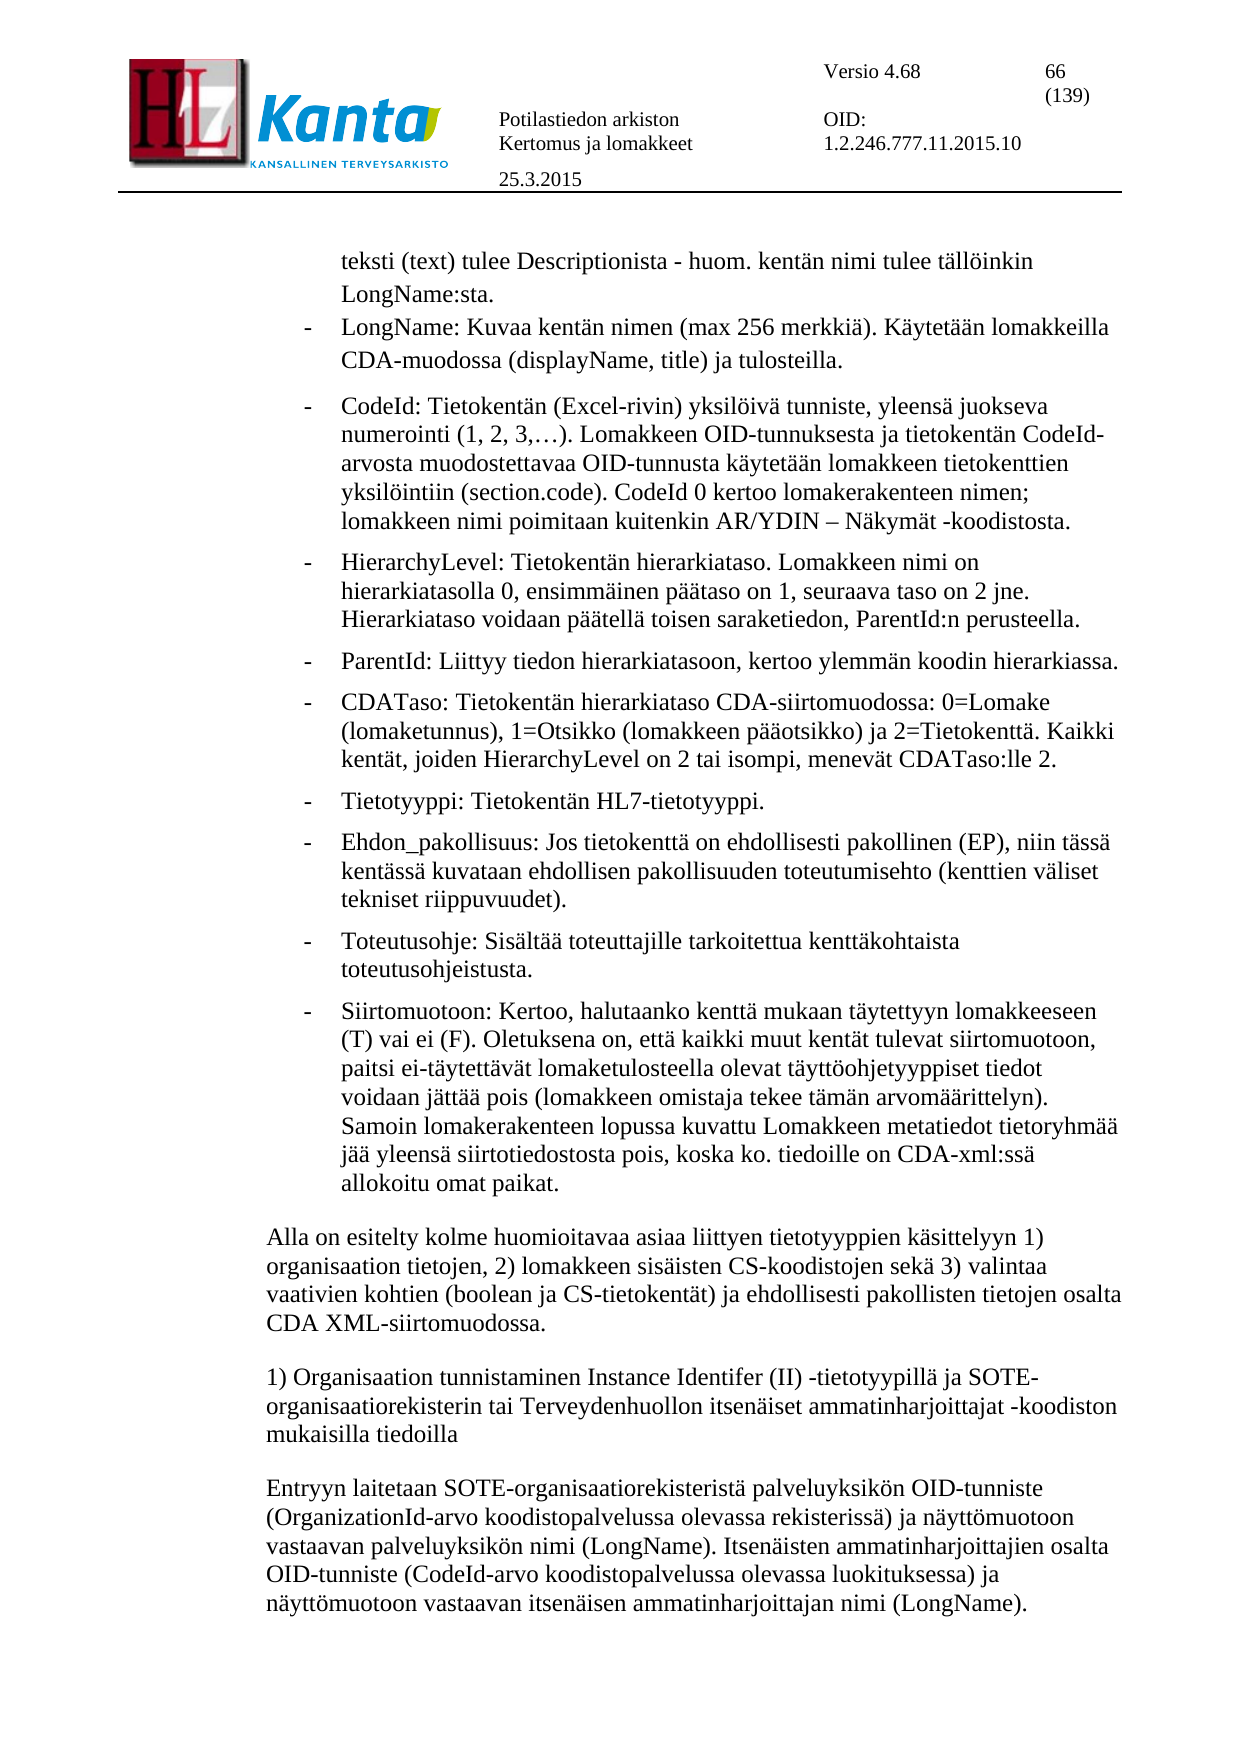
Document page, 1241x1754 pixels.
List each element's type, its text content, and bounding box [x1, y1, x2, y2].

list Toteutusohje: Sisältää toteuttajille tarkoitettua kenttäkohtaista toteutusohjeistusta. [303, 926, 1122, 983]
picture [129, 59, 448, 168]
list CDATaso: Tietokentän hierarkiataso CDA-siirtomuodossa: 0=Lomake (lomaketunnus), 1=Otsikko (lomakkeen pääotsikko) ja 2=Tietokenttä. Kaikki kentät, joiden HierarchyLevel on 2 tai isompi, menevät CDATaso:lle 2. [303, 687, 1122, 773]
text Alla on esitelty kolme huomioitavaa asiaa liittyen tietotyyppien käsittelyyn 1) organisaation tietojen, 2) lomakkeen sisäisten CS-koodistojen sekä 3) valintaa vaativien kohtien (boolean ja CS-tietokentät) ja ehdollisesti pakollisten tietojen osalta CDA XML-siirtomuodossa. [266, 1222, 1122, 1337]
list HierarchyLevel: Tietokentän hierarkiataso. Lomakkeen nimi on hierarkiatasolla 0, ensimmäinen päätaso on 1, seuraava taso on 2 jne. Hierarkiataso voidaan päätellä toisen saraketiedon, ParentId:n perusteella. [303, 547, 1122, 633]
list CodeId: Tietokentän (Excel-rivin) yksilöivä tunniste, yleensä juokseva numerointi (1, 2, 3,…). Lomakkeen OID-tunnuksesta ja tietokentän CodeId-arvosta muodostettavaa OID-tunnusta käytetään lomakkeen tietokenttien yksilöintiin (section.code). CodeId 0 kertoo lomakerakenteen nimen; lomakkeen nimi poimitaan kuitenkin AR/YDIN – Näkymät -koodistosta. [303, 391, 1122, 534]
list ParentId: Liittyy tiedon hierarkiatasoon, kertoo ylemmän koodin hierarkiassa. [303, 646, 1122, 674]
picture [274, 95, 288, 112]
list Ehdon_pakollisuus: Jos tietokenttä on ehdollisesti pakollinen (EP), niin tässä kentässä kuvataan ehdollisen pakollisuuden toteutumisehto (kenttien väliset tekniset riippuvuudet). [303, 827, 1122, 913]
list Siirtomuotoon: Kertoo, halutaanko kenttä mukaan täytettyyn lomakkeeseen (T) vai ei (F). Oletuksena on, että kaikki muut kentät tulevat siirtomuotoon, paitsi ei-täytettävät lomaketulosteella olevat täyttöohjetyyppiset tiedot voidaan jättää pois (lomakkeen omistaja tekee tämän arvomäärittelyn). Samoin lomakerakenteen lopussa kuvattu Lomakkeen metatiedot tietoryhmää jää yleensä siirtotiedostosta pois, koska ko. tiedoille on CDA-xml:ssä allokoitu omat paikat. [303, 996, 1122, 1197]
text Entryyn laitetaan SOTE-organisaatiorekisteristä palveluyksikön OID-tunniste (OrganizationId-arvo koodistopalvelussa olevassa rekisterissä) ja näyttömuotoon vastaavan palveluyksikön nimi (LongName). Itsenäisten ammatinharjoittajien osalta OID-tunniste (CodeId-arvo koodistopalvelussa olevassa luokituksessa) ja näyttömuotoon vastaavan itsenäisen ammatinharjoittajan nimi (LongName). [266, 1473, 1122, 1617]
text 1) Organisaation tunnistaminen Instance Identifer (II) -tietotyypillä ja SOTE-organisaatiorekisterin tai Terveydenhuollon itsenäiset ammatinharjoittajat -koodiston mukaisilla tiedoilla [266, 1362, 1122, 1448]
list Tietotyyppi: Tietokentän HL7-tietotyyppi. [303, 786, 1122, 814]
list LongName: Kuvaa kentän nimen (max 256 merkkiä). Käytetään lomakkeilla CDA-muodossa (displayName, title) ja tulosteilla. [303, 312, 1122, 374]
